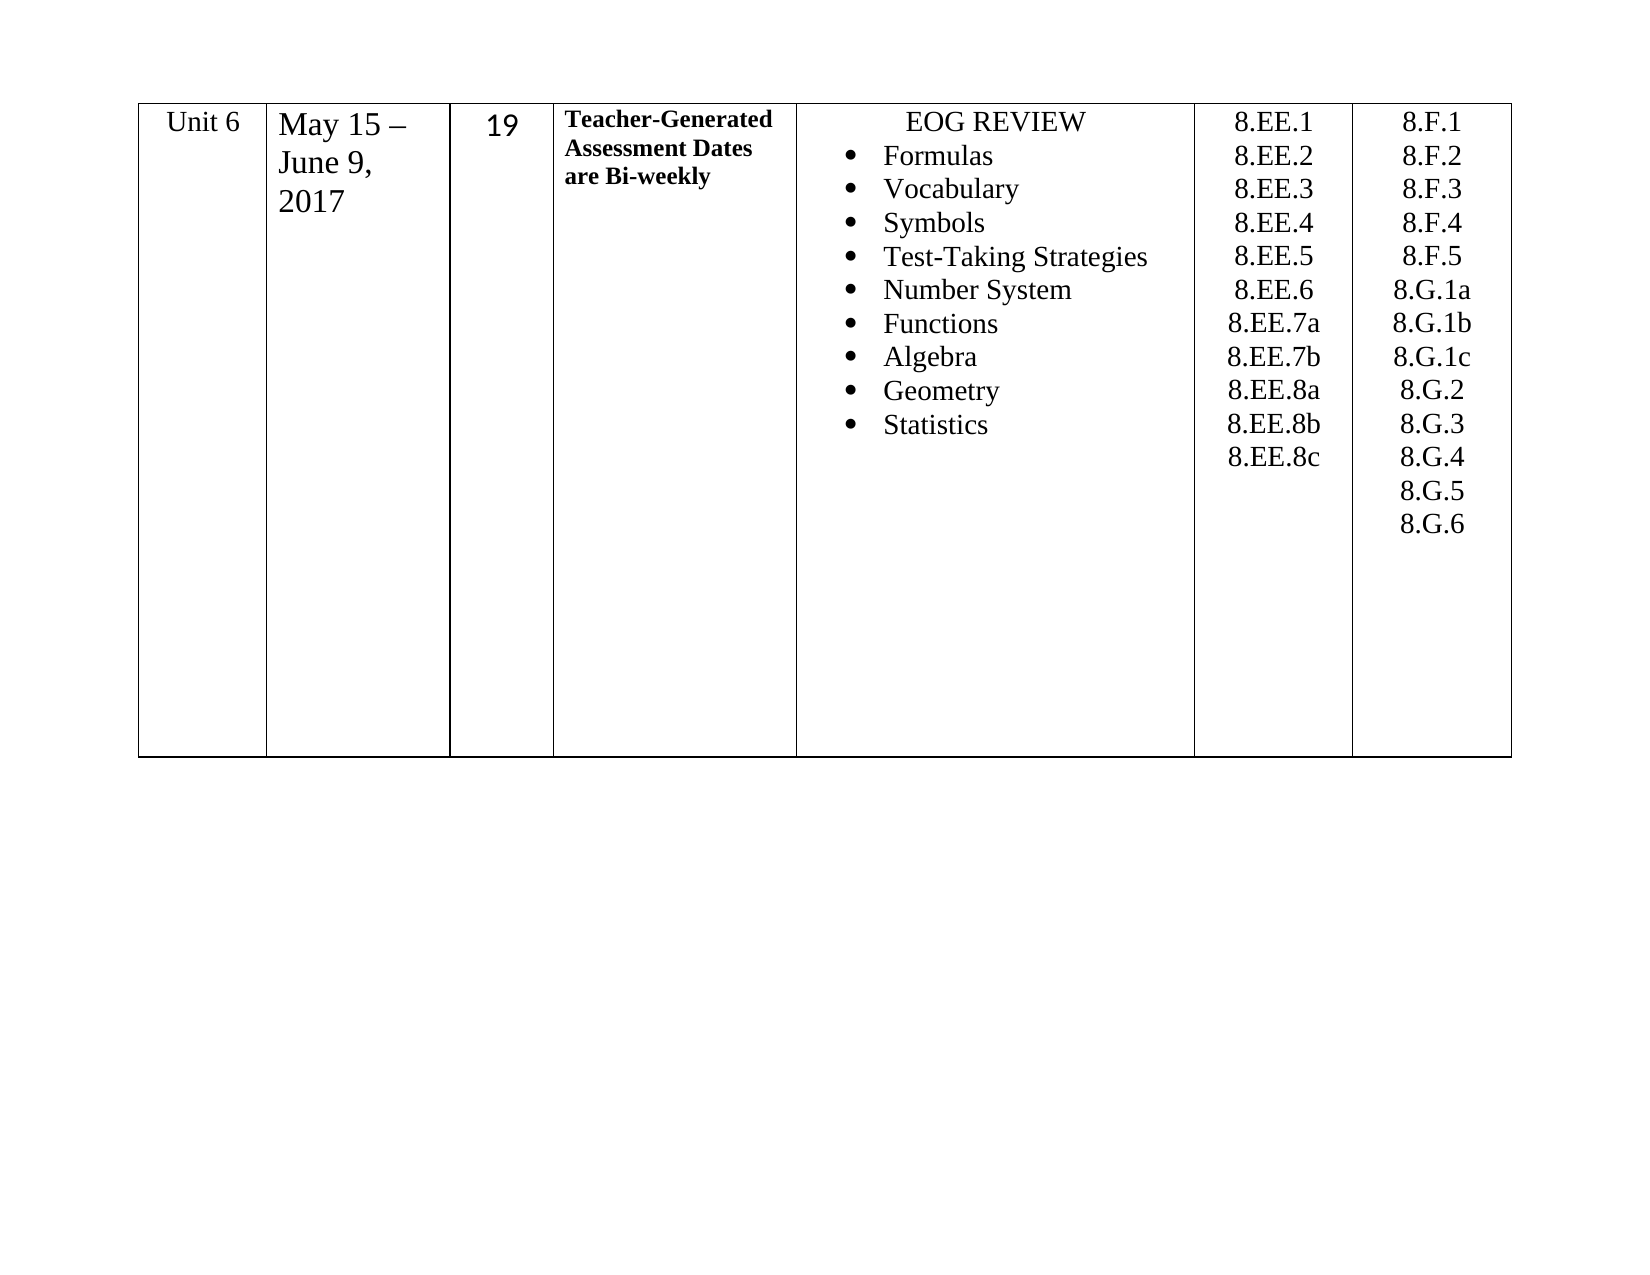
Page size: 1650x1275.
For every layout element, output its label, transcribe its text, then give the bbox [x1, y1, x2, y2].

table_cell 8.F.1 8.F.2 8.F.3 8.F.4 8.F.5 8.G.1a 8.G.1b 8.G.1c 8.G.2 8.G.3 8.G.4 8.G.5 8.G.6 [1353, 104, 1511, 756]
table_cell 8.EE.1 8.EE.2 8.EE.3 8.EE.4 8.EE.5 8.EE.6 8.EE.7a 8.EE.7b 8.EE.8a 8.EE.8b 8.EE.8c [1195, 104, 1352, 756]
table_cell 19 [451, 104, 553, 756]
table_cell Teacher-Generated Assessment Dates are Bi-weekly [554, 104, 796, 756]
table_cell Unit 6 [139, 104, 266, 756]
table_cell EOG REVIEW Formulas Vocabulary Symbols Test-Taking Strategies Number System Functions Algebra Geometry Statistics [797, 104, 1194, 756]
table_cell May 15 – June 9, 2017 [267, 104, 449, 756]
